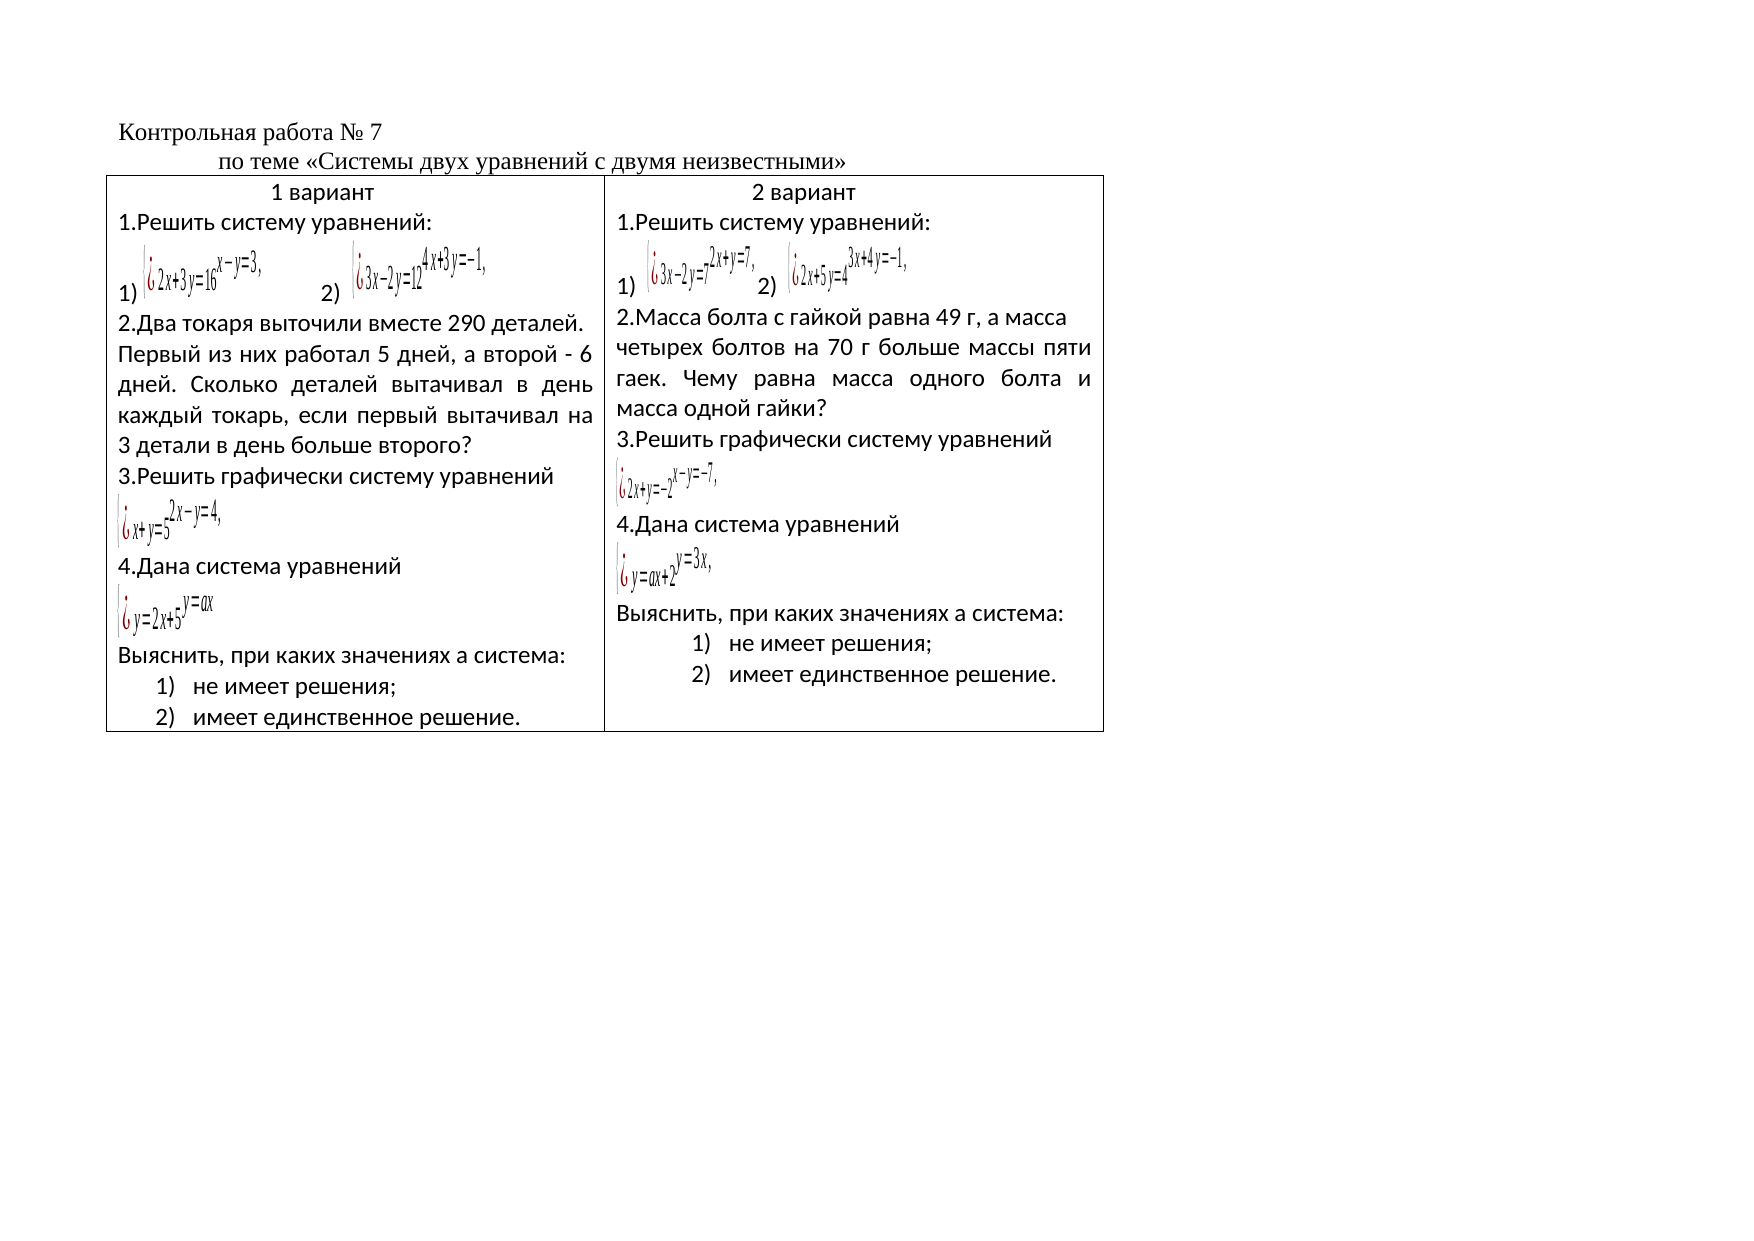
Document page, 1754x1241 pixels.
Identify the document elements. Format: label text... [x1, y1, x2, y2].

text по теме «Системы двух уравнений с двумя неизвестными» [118, 146, 1636, 175]
table_header 2 вариант 1.Решить систему уравнений: 1) 2) 2.Масса болта с гайкой равна 49 г, а масса четырех болтов на 70 г больше массы пяти гаек. Чему равна масса одного болта и масса одной гайки? 3.Решить графически систему уравнений 4.Дана система уравнений Выяснить, при каких значениях а система: не имеет решения; имеет единственное решение. [605, 176, 1103, 731]
table_header 1 вариант 1.Решить систему уравнений: 1) 2) 2.Два токаря выточили вместе 290 деталей. Первый из них работал 5 дней, а второй - 6 дней. Сколько деталей вытачивал в день каждый токарь, если первый вытачивал на 3 детали в день больше второго? 3.Решить графически систему уравнений 4.Дана система уравнений Выяснить, при каких значениях а система: не имеет решения; имеет единственное решение. [107, 176, 604, 731]
text Контрольная работа № 7 [118, 117, 1636, 146]
